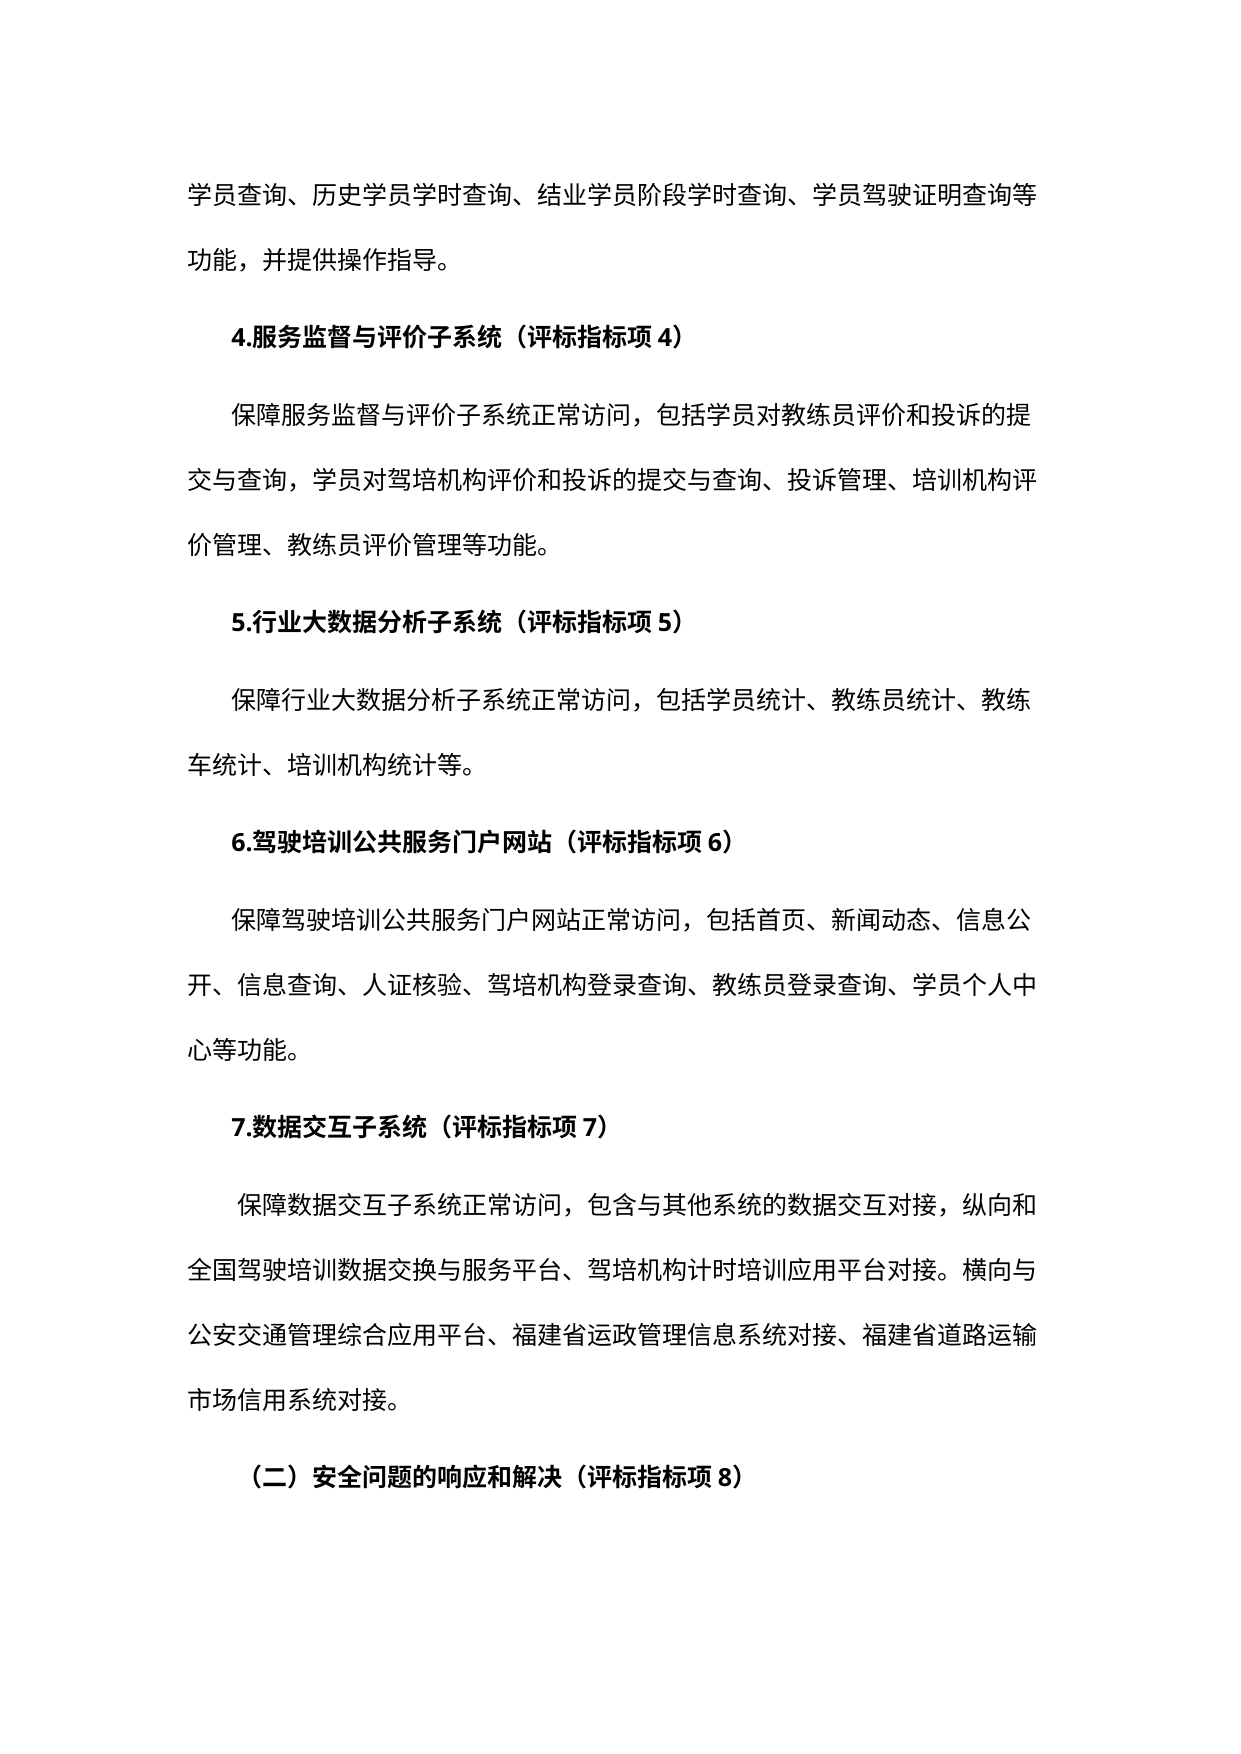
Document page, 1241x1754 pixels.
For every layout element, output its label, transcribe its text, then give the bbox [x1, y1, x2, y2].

text 保障数据交互子系统正常访问，包含与其他系统的数据交互对接，纵向和全国驾驶培训数据交换与服务平台、驾培机构计时培训应用平台对接。横向与公安交通管理综合应用平台、福建省运政管理信息系统对接、福建省道路运输市场信用系统对接。 [187, 1172, 1053, 1432]
text 6.驾驶培训公共服务门户网站（评标指标项6） [187, 809, 1053, 874]
text （二）安全问题的响应和解决（评标指标项8） [187, 1444, 1053, 1509]
text 保障驾驶培训公共服务门户网站正常访问，包括首页、新闻动态、信息公开、信息查询、人证核验、驾培机构登录查询、教练员登录查询、学员个人中心等功能。 [187, 887, 1053, 1082]
text 5.行业大数据分析子系统（评标指标项5） [187, 589, 1053, 654]
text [187, 162, 1053, 292]
text 7.数据交互子系统（评标指标项7） [187, 1094, 1053, 1159]
text 保障行业大数据分析子系统正常访问，包括学员统计、教练员统计、教练车统计、培训机构统计等。 [187, 667, 1053, 797]
text 保障服务监督与评价子系统正常访问，包括学员对教练员评价和投诉的提交与查询，学员对驾培机构评价和投诉的提交与查询、投诉管理、培训机构评价管理、教练员评价管理等功能。 [187, 382, 1053, 577]
text 4.服务监督与评价子系统（评标指标项4） [187, 304, 1053, 369]
